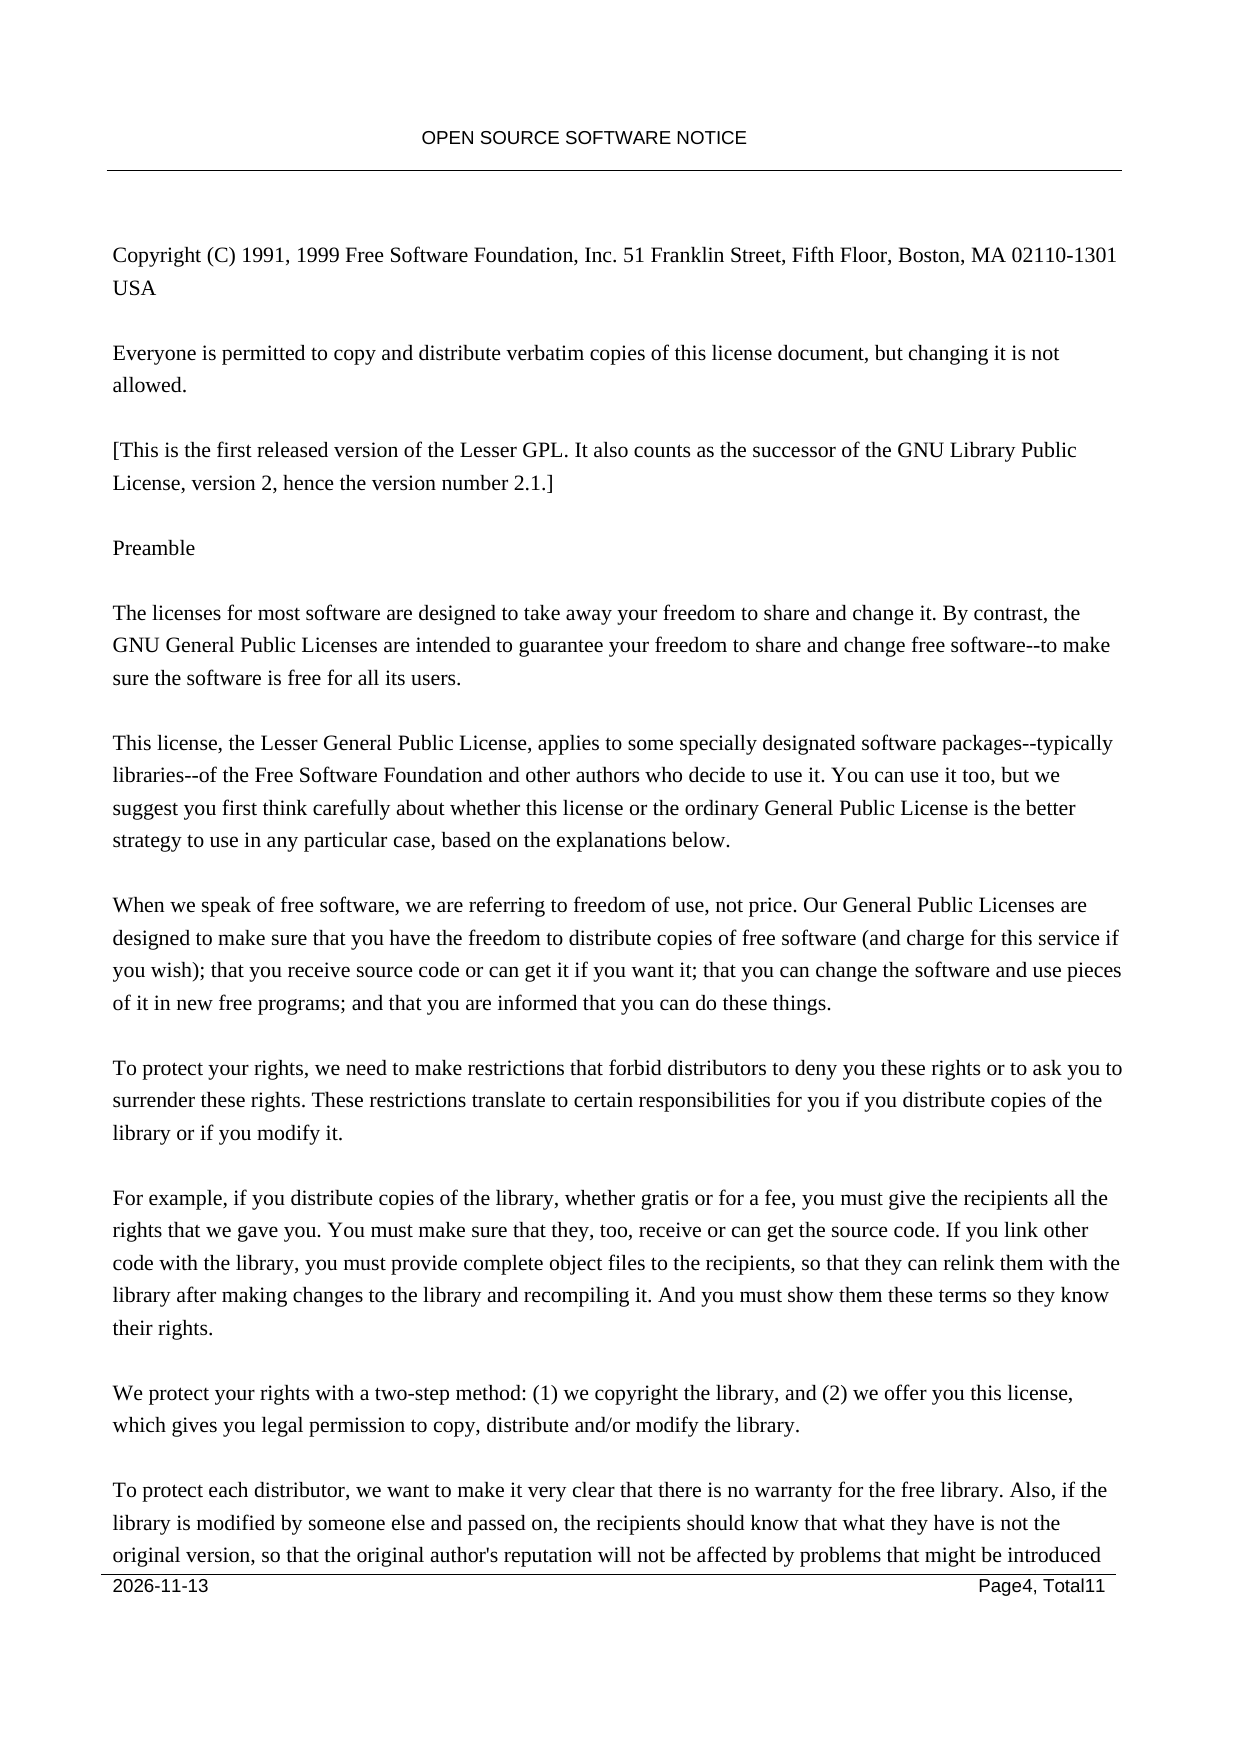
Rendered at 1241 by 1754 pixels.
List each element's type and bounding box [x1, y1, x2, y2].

text [112, 206, 1128, 1571]
